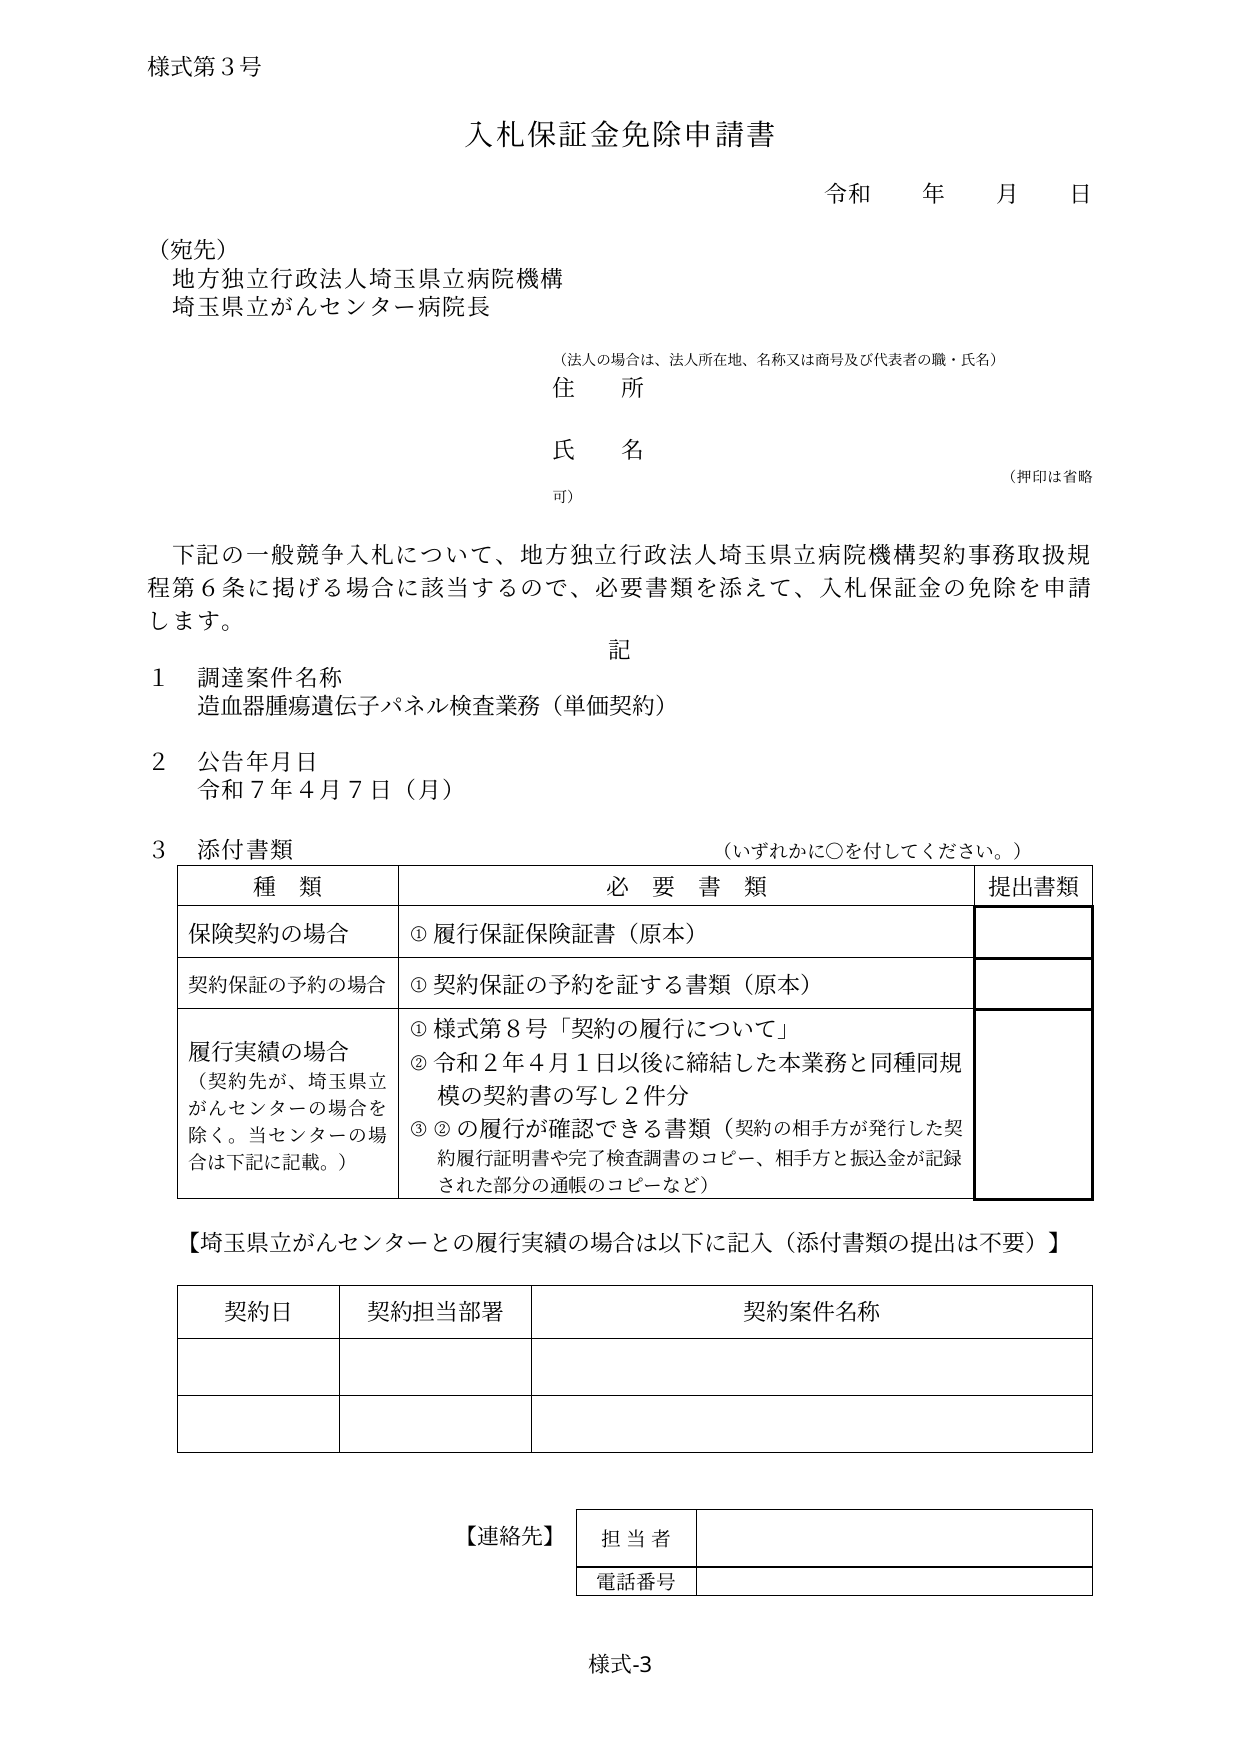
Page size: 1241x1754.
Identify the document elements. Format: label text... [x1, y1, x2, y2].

table_header 契約担当部署 [340, 1286, 531, 1338]
table_header 種 類 [178, 866, 398, 905]
text 【埼玉県立がんセンターとの履行実績の場合は以下に記入（添付書類の提出は不要）】 [177, 1229, 1092, 1257]
text 地方独立行政法人埼玉県立病院機構 [148, 264, 1092, 293]
text 記 [148, 636, 1092, 664]
table_cell [178, 1396, 339, 1452]
table_cell 電話番号 [577, 1568, 696, 1595]
table_header 提出書類 [975, 866, 1092, 905]
table_header [697, 1510, 1092, 1566]
text 入札保証金免除申請書 [148, 118, 1092, 152]
text 氏 名 [552, 432, 1092, 465]
table_cell [976, 960, 1091, 1008]
table_cell [976, 1011, 1091, 1198]
text 令和７年４月７日（月） [148, 776, 1092, 804]
table_cell [532, 1396, 1092, 1452]
table_cell ① 様式第８号「契約の履行について」 ② 令和２年４月１日以後に締結した本業務と同種同規模の契約書の写し２件分 ③ ②の履行が確認できる書類（契約の相手方が発行した契約履行証明書や完了検査調書のコピー、相手方と振込金が記録された部分の通帳のコピーなど） [399, 1009, 973, 1198]
text 下記の一般競争入札について、地方独立行政法人埼玉県立病院機構契約事務取扱規程第６条に掲げる場合に該当するので、必要書類を添えて、入札保証金の免除を申請します。 [148, 537, 1092, 636]
table_cell [178, 1339, 339, 1395]
table_cell [532, 1339, 1092, 1395]
table_cell ① 履行保証保険証書（原本） [399, 906, 973, 957]
table_header 担 当 者 [577, 1510, 696, 1566]
text 造血器腫瘍遺伝子パネル検査業務（単価契約） [148, 692, 1092, 720]
text １ 調達案件名称 [148, 664, 1092, 692]
table_header 契約日 [178, 1286, 339, 1338]
text （押印は省略可） [552, 465, 1092, 507]
text 住 所 [552, 369, 1092, 402]
table_cell 履行実績の場合 （契約先が、埼玉県立がんセンターの場合を除く。当センターの場合は下記に記載。） [178, 1009, 398, 1198]
table_header 必 要 書 類 [399, 866, 974, 905]
table_cell [697, 1568, 1092, 1595]
text （法人の場合は、法人所在地、名称又は商号及び代表者の職・氏名） [552, 349, 1092, 369]
text ３ 添付書類 （いずれかに○を付してください。） [148, 832, 1092, 865]
table_cell [976, 908, 1091, 957]
table_cell [340, 1396, 531, 1452]
table_cell 契約保証の予約の場合 [178, 958, 398, 1008]
text （宛先） [148, 237, 1092, 264]
table_cell ① 契約保証の予約を証する書類（原本） [399, 958, 973, 1008]
text ２ 公告年月日 [148, 748, 1092, 776]
table_header 契約案件名称 [532, 1286, 1092, 1338]
table_cell 保険契約の場合 [178, 906, 398, 957]
text 埼玉県立がんセンター病院長 [148, 293, 1092, 321]
table_cell [340, 1339, 531, 1395]
text 令和 年 月 日 [148, 181, 1092, 208]
